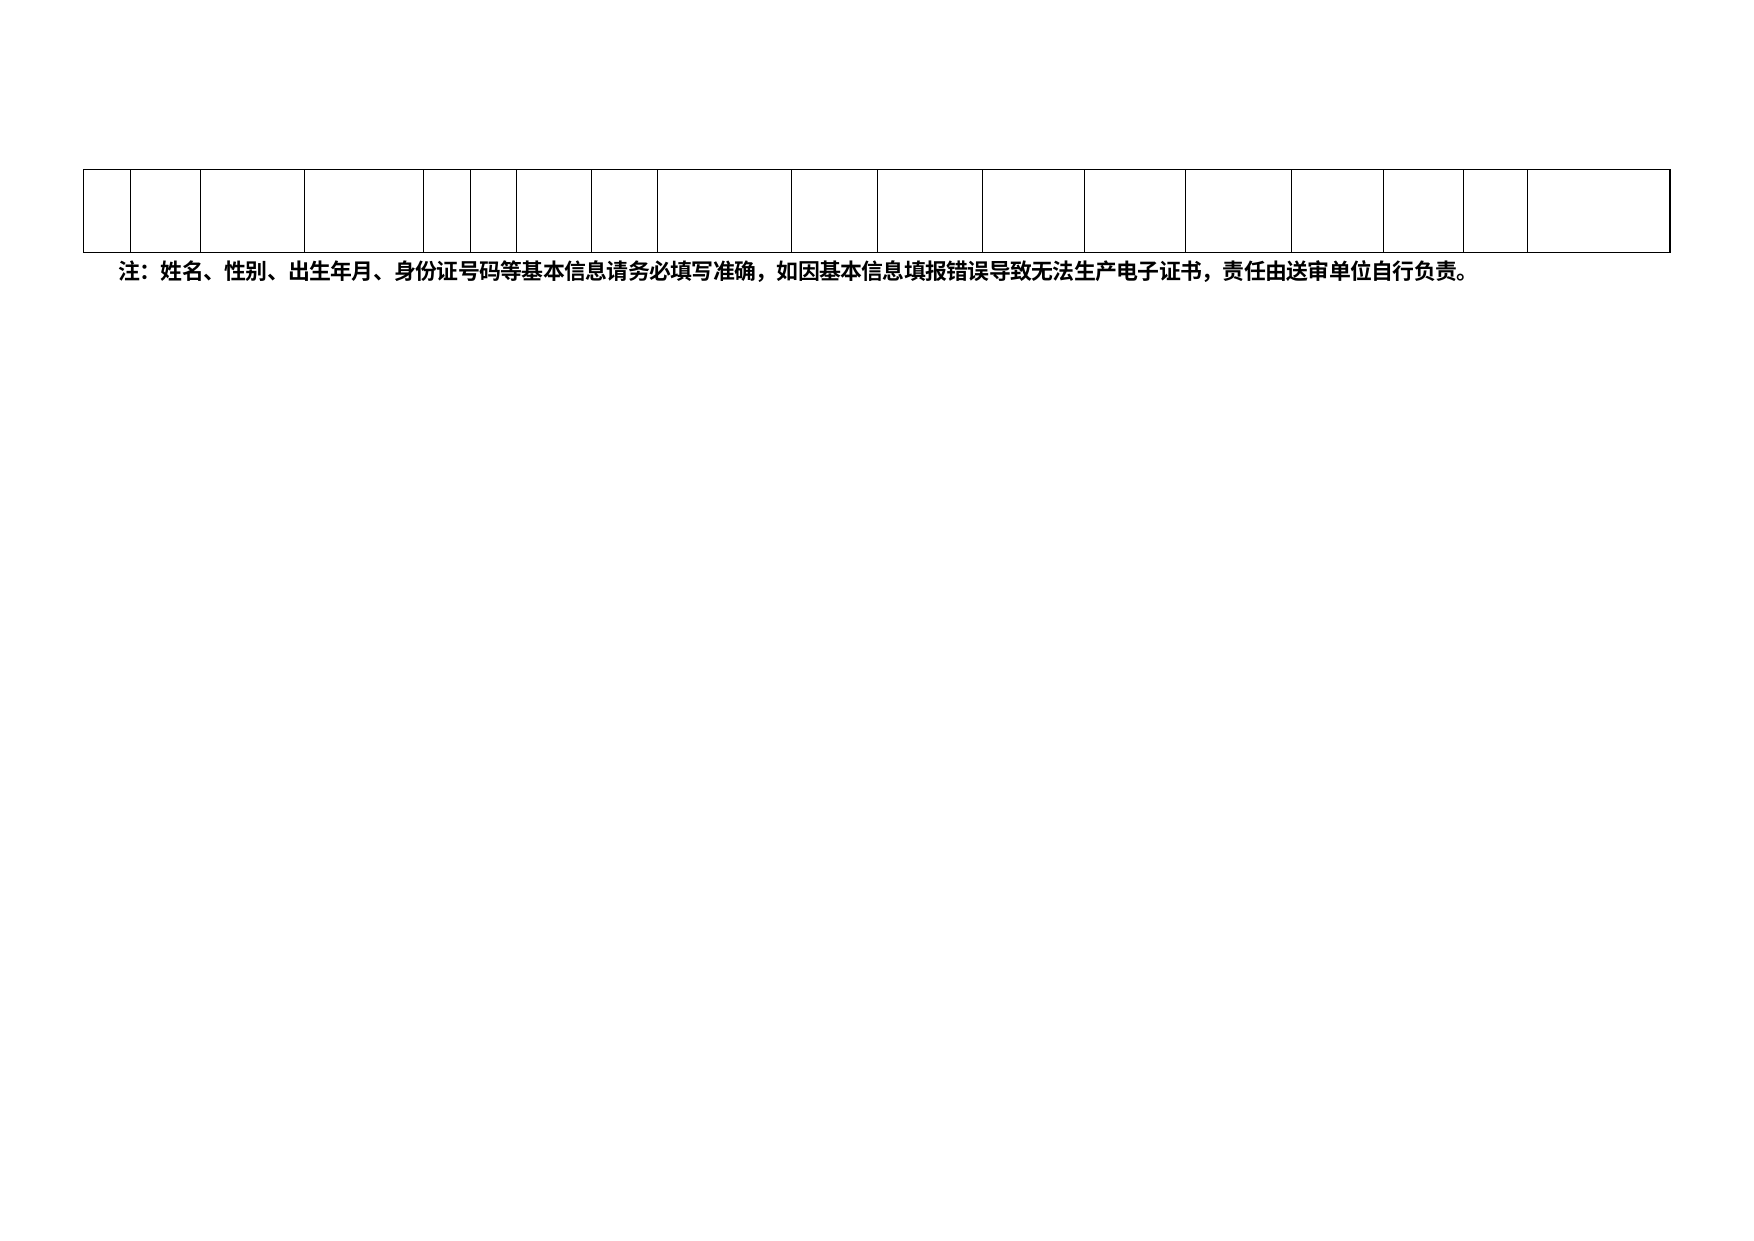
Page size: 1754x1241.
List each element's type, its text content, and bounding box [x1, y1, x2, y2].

text 注：姓名、性别、出生年月、身份证号码等基本信息请务必填写准确，如因基本信息填报错误导致无法生产电子证书，责任由送审单位自行负责。 [118, 253, 1636, 287]
table_cell [1384, 170, 1463, 252]
table_cell [305, 170, 423, 252]
table_cell [471, 170, 516, 252]
table_cell [792, 170, 877, 252]
table_cell [1528, 170, 1669, 252]
table_cell [201, 170, 304, 252]
table_cell [84, 170, 130, 252]
table_cell [983, 170, 1084, 252]
table_cell [1186, 170, 1291, 252]
table_cell [658, 170, 791, 252]
table_cell [517, 170, 591, 252]
table_cell [592, 170, 657, 252]
table_cell [878, 170, 982, 252]
table_cell [1085, 170, 1185, 252]
table_cell [424, 170, 470, 252]
table_cell [1464, 170, 1527, 252]
table_cell [1292, 170, 1383, 252]
table_cell [131, 170, 200, 252]
